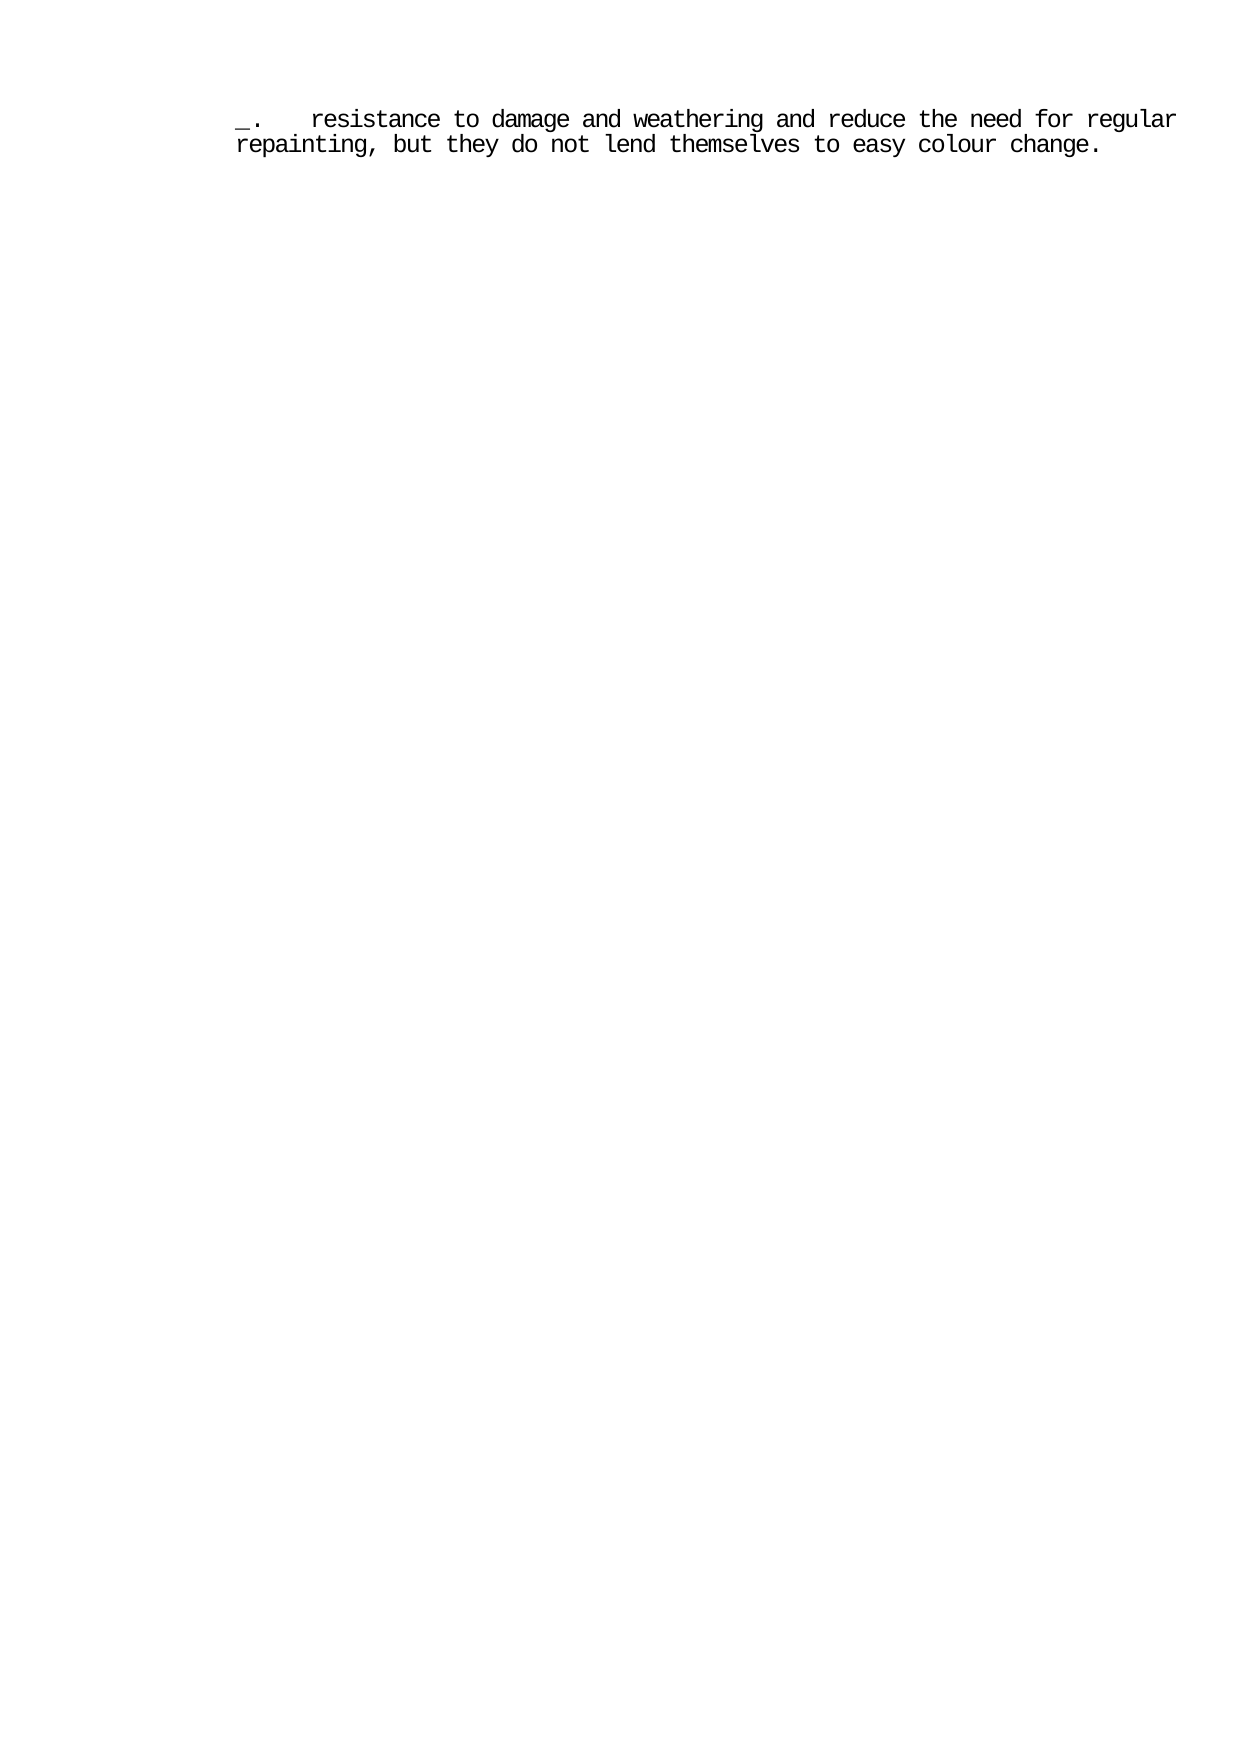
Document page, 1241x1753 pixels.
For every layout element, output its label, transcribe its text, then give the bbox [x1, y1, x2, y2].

text _. resistance to damage and weathering and reduce the need for regular repainting, but they do not lend themselves to easy colour change. [235, 107, 1184, 157]
